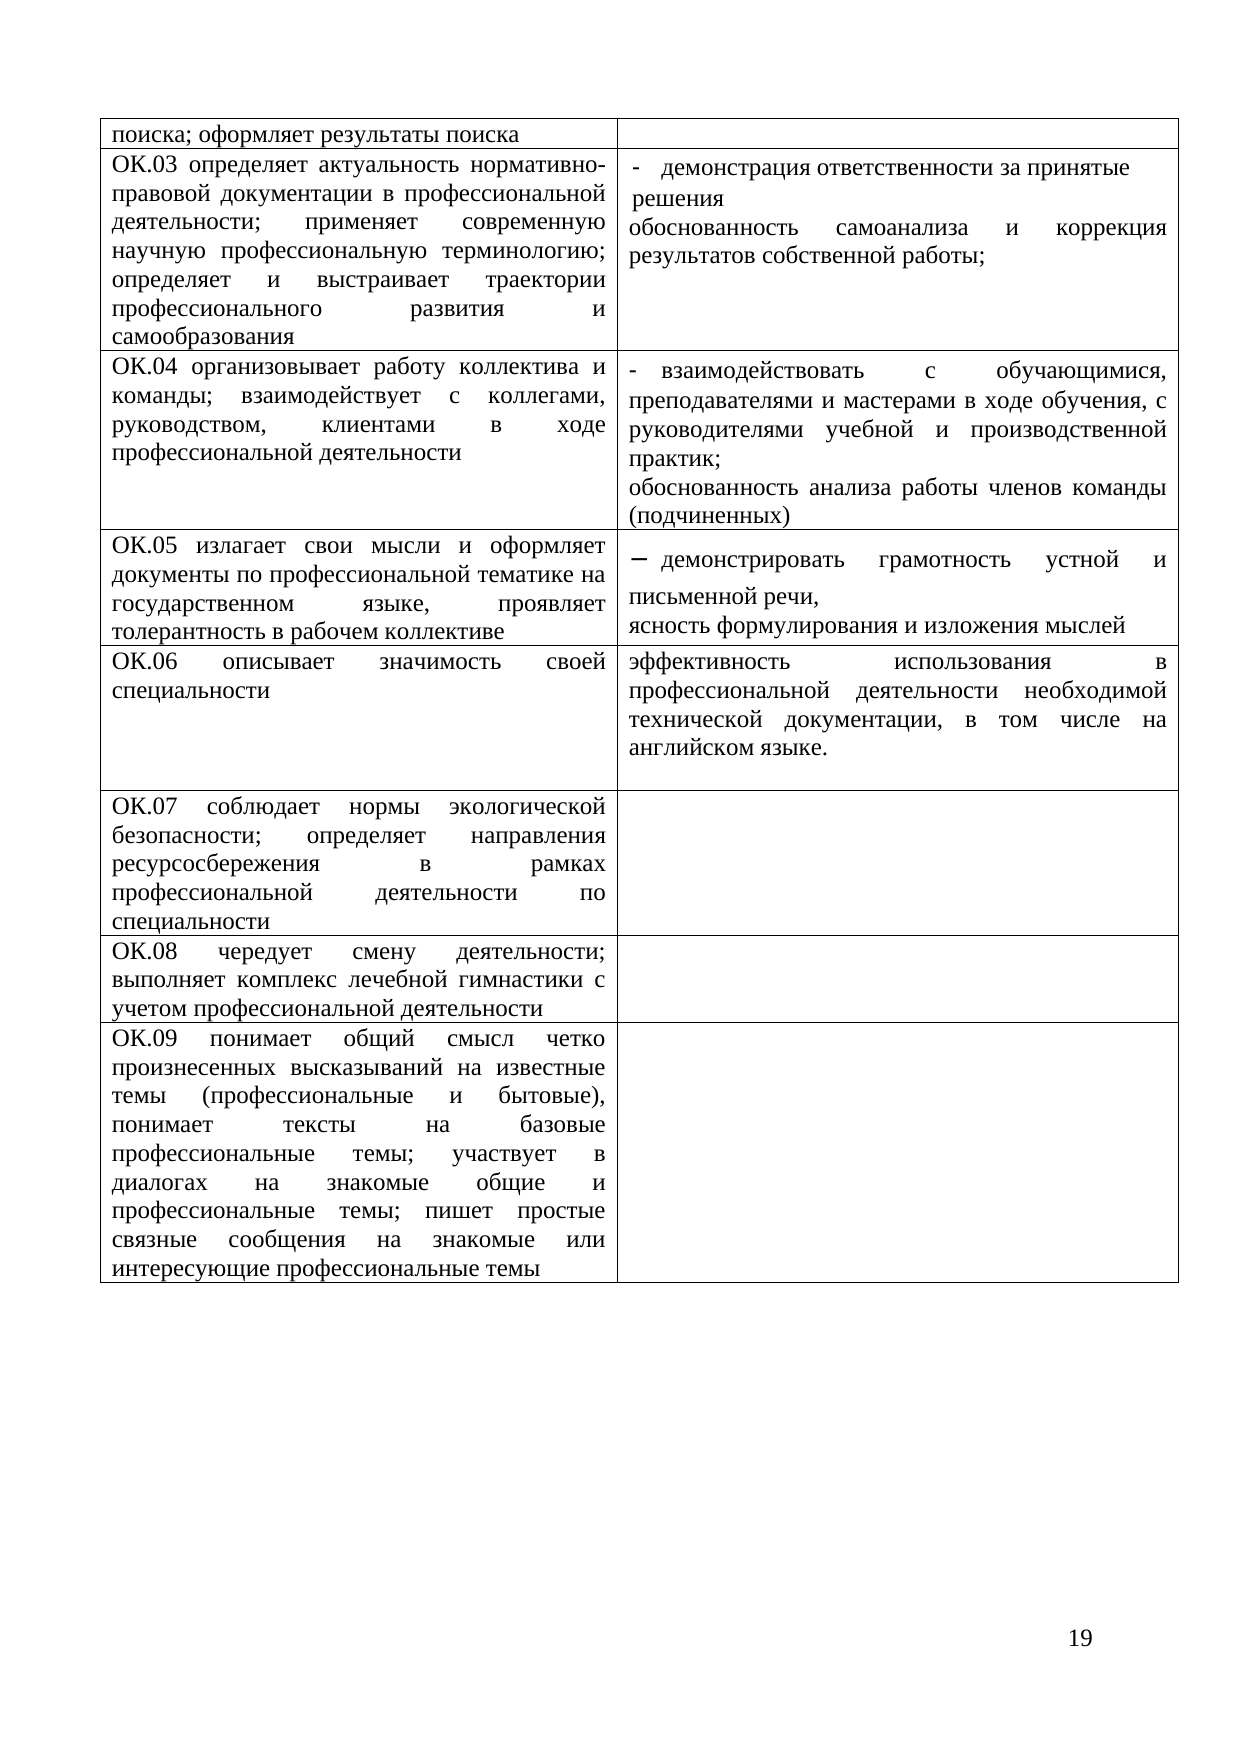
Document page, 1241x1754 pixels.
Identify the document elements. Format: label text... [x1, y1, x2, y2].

table_cell [618, 936, 1178, 1022]
table_cell ОК.04 организовывает работу коллектива и команды; взаимодействует с коллегами, руководством, клиентами в ходе профессиональной деятельности [101, 351, 617, 529]
table_cell эффективность использования в профессиональной деятельности необходимой технической документации, в том числе на английском языке. [618, 646, 1178, 790]
table_cell [618, 791, 1178, 935]
table_cell демонстрировать грамотность устной и письменной речи, ясность формулирования и изложения мыслей [618, 530, 1178, 645]
table_cell ОК.09 понимает общий смысл четко произнесенных высказываний на известные темы (профессиональные и бытовые), понимает тексты на базовые профессиональные темы; участвует в диалогах на знакомые общие и профессиональные темы; пишет простые связные сообщения на знакомые или интересующие профессиональные темы [101, 1023, 617, 1282]
table_cell ОК.07 соблюдает нормы экологической безопасности; определяет направления ресурсосбережения в рамках профессиональной деятельности по специальности [101, 791, 617, 935]
table_cell демонстрация ответственности за принятые решения обоснованность самоанализа и коррекция результатов собственной работы; [618, 149, 1178, 350]
table_cell [618, 1023, 1178, 1282]
table_cell ОК.05 излагает свои мысли и оформляет документы по профессиональной тематике на государственном языке, проявляет толерантность в рабочем коллективе [101, 530, 617, 645]
table_cell взаимодействовать с обучающимися, преподавателями и мастерами в ходе обучения, с руководителями учебной и производственной практик; обоснованность анализа работы членов команды (подчиненных) [618, 351, 1178, 529]
table_cell ОК.06 описывает значимость своей специальности [101, 646, 617, 790]
table_cell ОК.03 определяет актуальность нормативно-правовой документации в профессиональной деятельности; применяет современную научную профессиональную терминологию; определяет и выстраивает траектории профессионального развития и самообразования [101, 149, 617, 350]
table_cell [618, 119, 1178, 148]
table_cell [101, 119, 617, 148]
table_cell ОК.08 чередует смену деятельности; выполняет комплекс лечебной гимнастики с учетом профессиональной деятельности [101, 936, 617, 1022]
